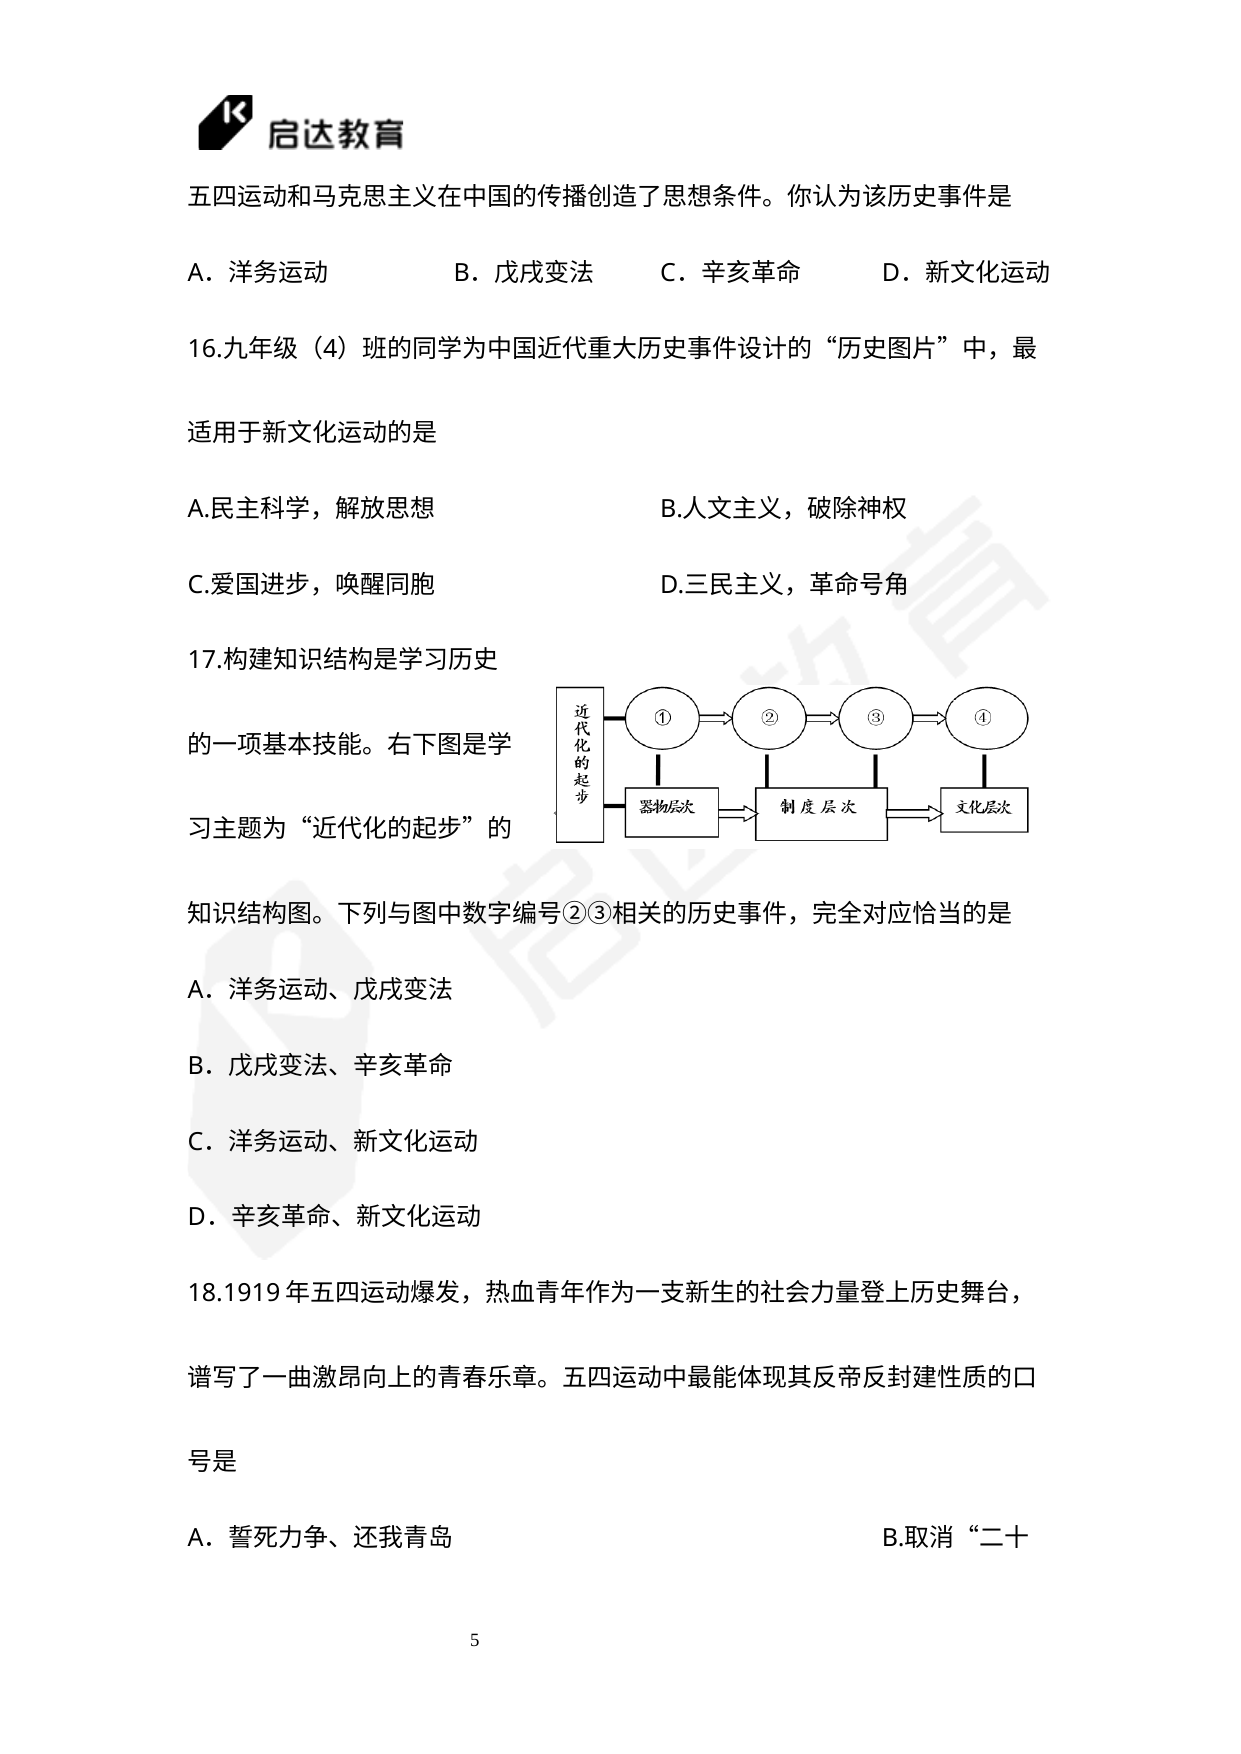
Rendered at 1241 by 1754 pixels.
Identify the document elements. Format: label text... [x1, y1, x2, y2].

text A．洋务运动 B．戊戌变法 C．辛亥革命 D．新文化运动 [187, 238, 1053, 303]
text 15.在中国近代化探索过程中有某一历史事件：它在一定程度上促进了中国民族资本主义的发展，有利于中国工人阶级的成长壮大；它宣传了民主和科学，为五四运动和马克思主义在中国的传播创造了思想条件。你认为该历史事件是 [187, 162, 1053, 227]
text A．洋务运动、戊戌变法 [187, 955, 1053, 1020]
text 16.九年级（4）班的同学为中国近代重大历史事件设计的“历史图片”中，最适用于新文化运动的是 [187, 314, 1053, 463]
text B．戊戌变法、辛亥革命 [187, 1031, 1053, 1096]
text 18.1919年五四运动爆发，热血青年作为一支新生的社会力量登上历史舞台，谱写了一曲激昂向上的青春乐章。五四运动中最能体现其反帝反封建性质的口号是 [187, 1258, 1053, 1492]
picture [551, 685, 1058, 849]
picture [198, 95, 404, 150]
text A.民主科学，解放思想 B.人文主义，破除神权 [187, 474, 1053, 539]
text A．誓死力争、还我青岛 B.取消“二十一条” [187, 1503, 1053, 1568]
text D．辛亥革命、新文化运动 [187, 1182, 1053, 1247]
text C.爱国进步，唤醒同胞 D.三民主义，革命号角 [187, 550, 1053, 615]
text C．洋务运动、新文化运动 [187, 1107, 1053, 1172]
